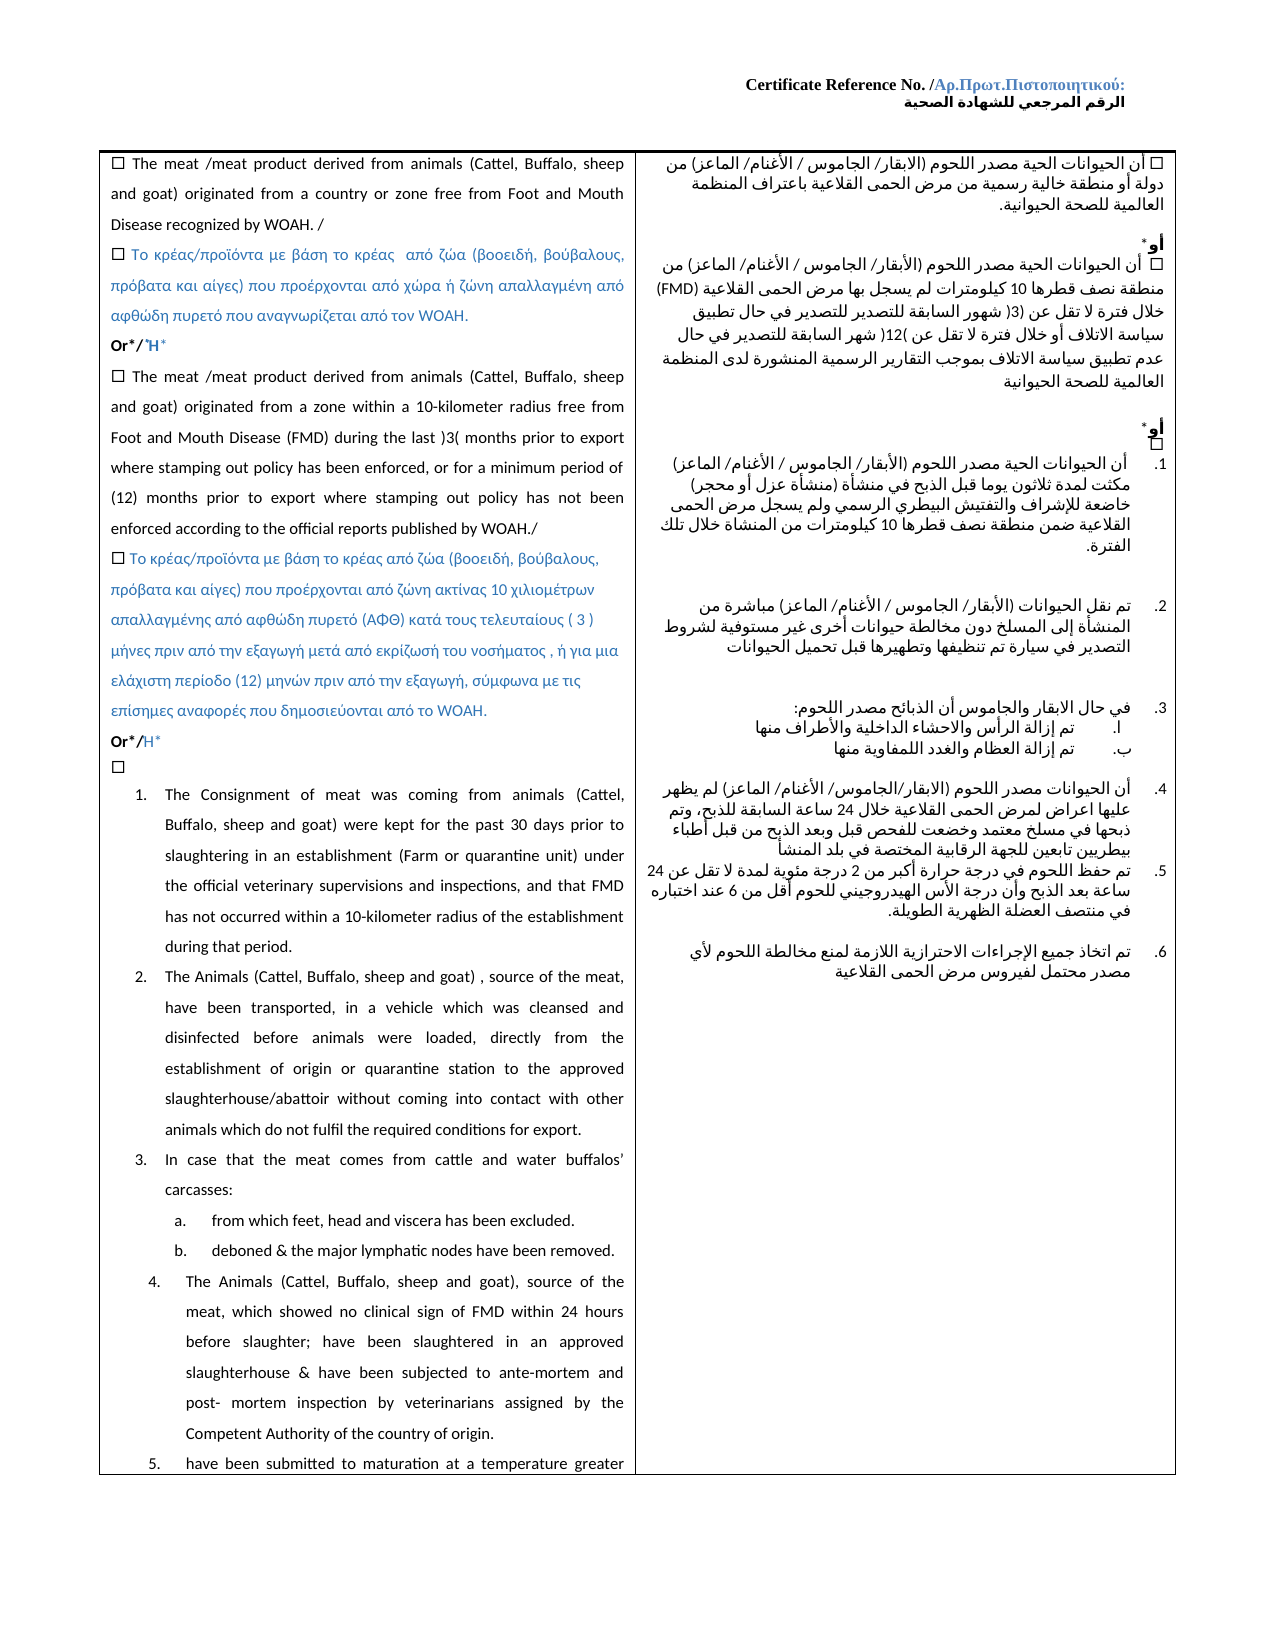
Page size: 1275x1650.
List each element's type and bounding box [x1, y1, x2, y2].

table_cell [100, 153, 635, 1474]
table_cell [636, 153, 1175, 1474]
